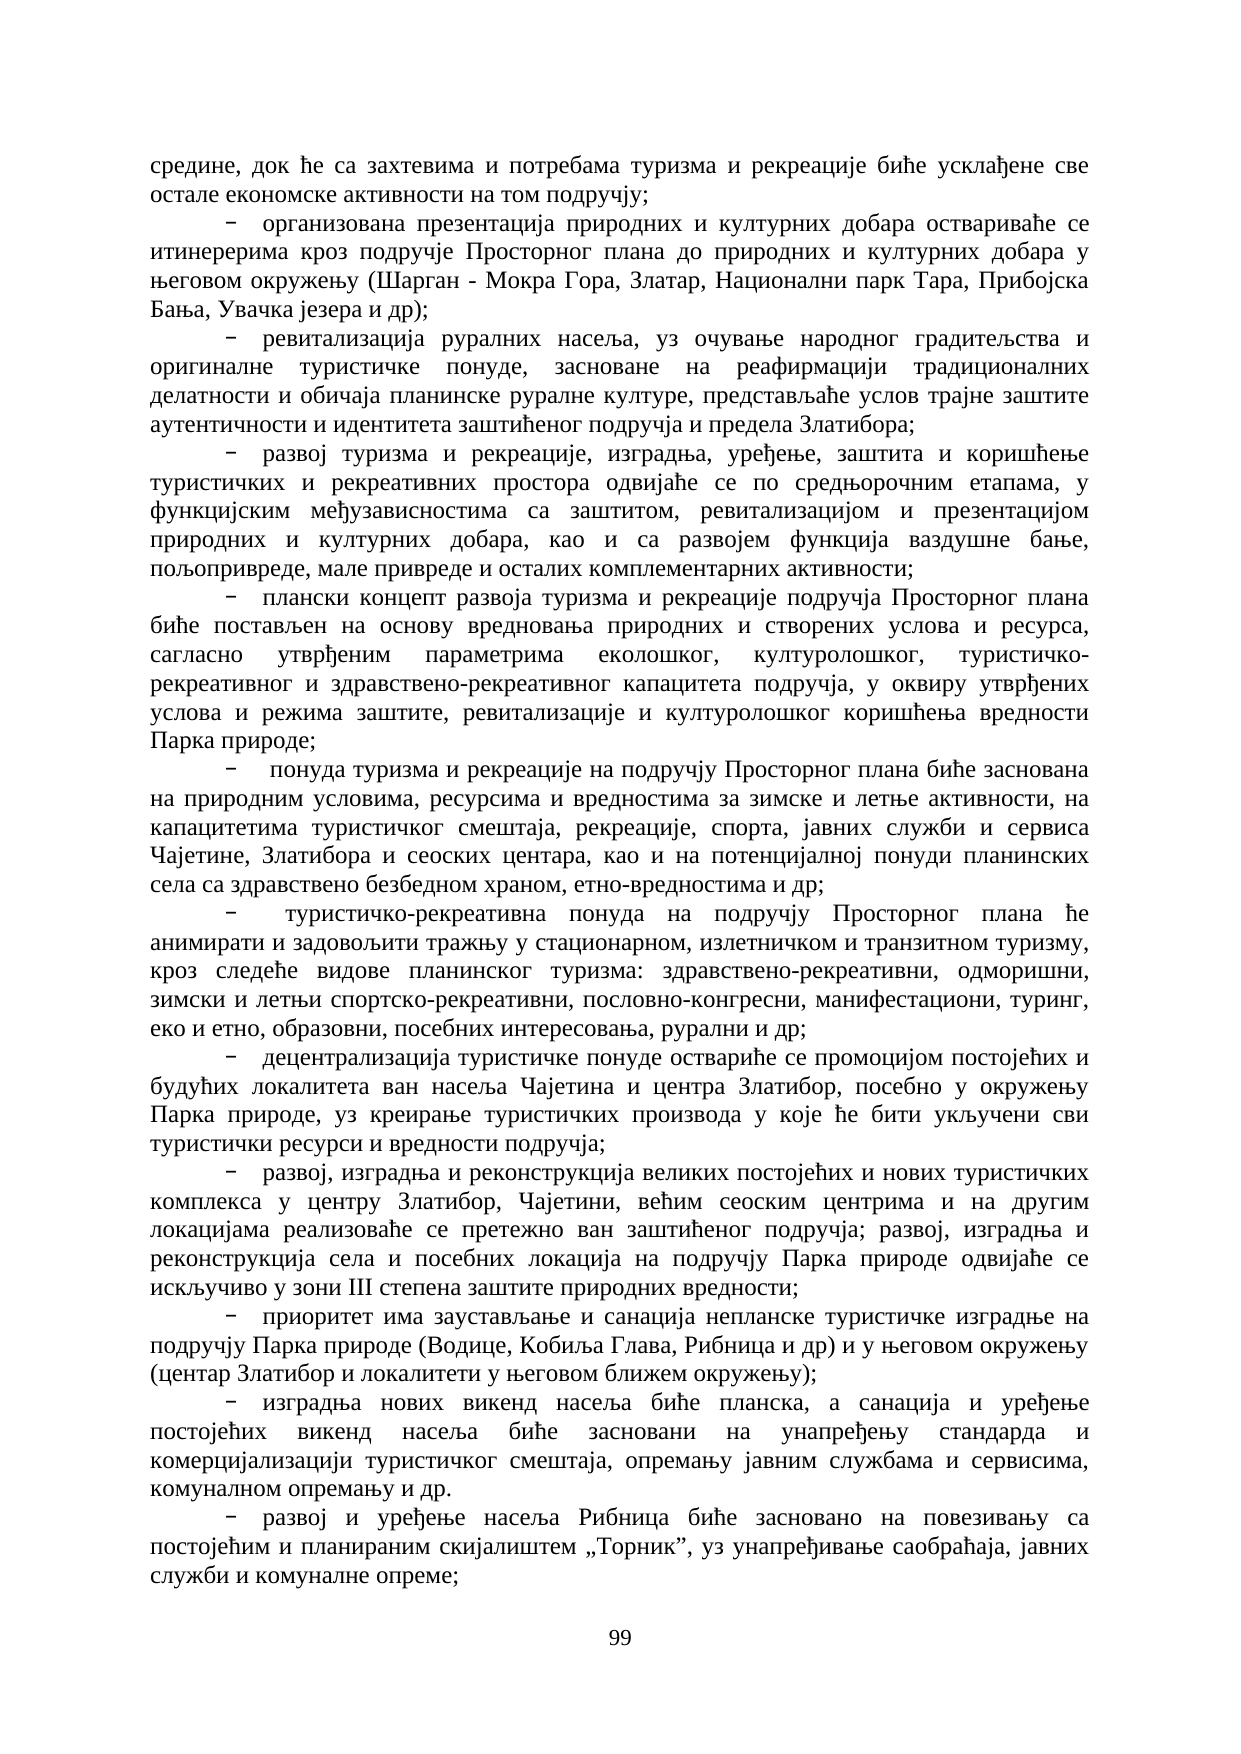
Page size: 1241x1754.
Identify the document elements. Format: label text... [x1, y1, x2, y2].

list организована презентација природних и културних добара оствариваће се итинерерима кроз подручје Просторног плана до природних и културних добара у његовом окружењу (Шарган - Мокра Гора, Златар, Национални парк Тара, Прибојска Бања, Увачка језера и др); [150, 207, 1090, 323]
list приоритет има заустављање и санација непланске туристичке изградње на подручју Парка природе (Водице, Кобиља Глава, Рибница и др) и у његовом окружењу (центар Златибор и локалитети у његовом ближем окружењу); [150, 1301, 1090, 1387]
list туристичко-рекреативна понуда на подручју Просторног плана ће анимирати и задовољити тражњу у стационарном, излетничком и транзитном туризму, кроз следеће видове планинског туризма: здравствено-рекреативни, одморишни, зимски и летњи спортско-рекреативни, пословно-конгресни, манифестациони, туринг, еко и етно, образовни, посебних интересовања, рурални и др; [150, 898, 1090, 1042]
list децентрализација туристичке понуде оствариће се промоцијом постојећих и будућих локалитета ван насеља Чајетина и центра Златибор, посебно у окружењу Парка природе, уз креирање туристичких производа у које ће бити укључени сви туристички ресурси и вредности подручја; [150, 1042, 1090, 1157]
list ревитализација руралних насеља, уз очување народног градитељства и оригиналне туристичке понуде, засноване на реафирмацији традиционалних делатности и обичаја планинске руралне културе, представљаће услов трајне заштите аутентичности и идентитета заштићеног подручја и прeдела Златибора; [150, 323, 1090, 438]
list плански концепт развоја туризма и рекреације подручја Просторног плана биће постављен на основу вредновања природних и створених услова и ресурса, сагласно утврђеним параметрима еколошког, културолошког, туристичко-рекреативног и здравствено-рекреативног капацитета подручја, у оквиру утврђених услова и режима заштите, ревитализације и културолошког коришћења вредности Парка природе; [150, 582, 1090, 754]
list изградња нових викенд насеља биће планска, а санација и уређење постојећих викенд насеља биће засновани на унапређењу стандарда и комерцијализацији туристичког смештаја, опремању јавним службама и сервисима, комуналном опремању и др. [150, 1387, 1090, 1502]
list развој туризма и рекреације, изградња, уређење, заштита и коришћење туристичких и рекреативних простора одвијаће се по средњорочним етапама, у функцијским међузависностима са заштитом, ревитализацијом и презентацијом природних и културних добара, као и са развојем функција ваздушне бање, пољопривреде, мале привреде и осталих комплементарних активности; [150, 438, 1090, 582]
list понуда туризма и рекреације на подручју Просторног плана биће заснована на природним условима, ресурсима и вредностима за зимске и летње активности, на капацитетима туристичког смештаја, рекреације, спорта, јавних служби и сервиса Чајетине, Златибора и сеоских центара, као и на потенцијалној понуди планинских села са здравствено безбедном храном, етно-вредностима и др; [150, 754, 1090, 898]
list развој и уређење насеља Рибница биће засновано на повезивању са постојећим и планираним скијалиштем „Торник”, уз унапређивање саобраћаја, јавних служби и комуналне опреме; [150, 1502, 1090, 1589]
list развој, изградња и реконструкција великих постојећих и нових туристичких комплекса у центру Златибор, Чајетини, већим сеоским центрима и на другим локацијама реализоваће се претежно ван заштићеног подручја; развој, изградња и реконструкција села и посебних локација на подручју Парка природе одвијаће се искључиво у зони III степена заштите природних вредности; [150, 1157, 1090, 1301]
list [150, 150, 1090, 207]
